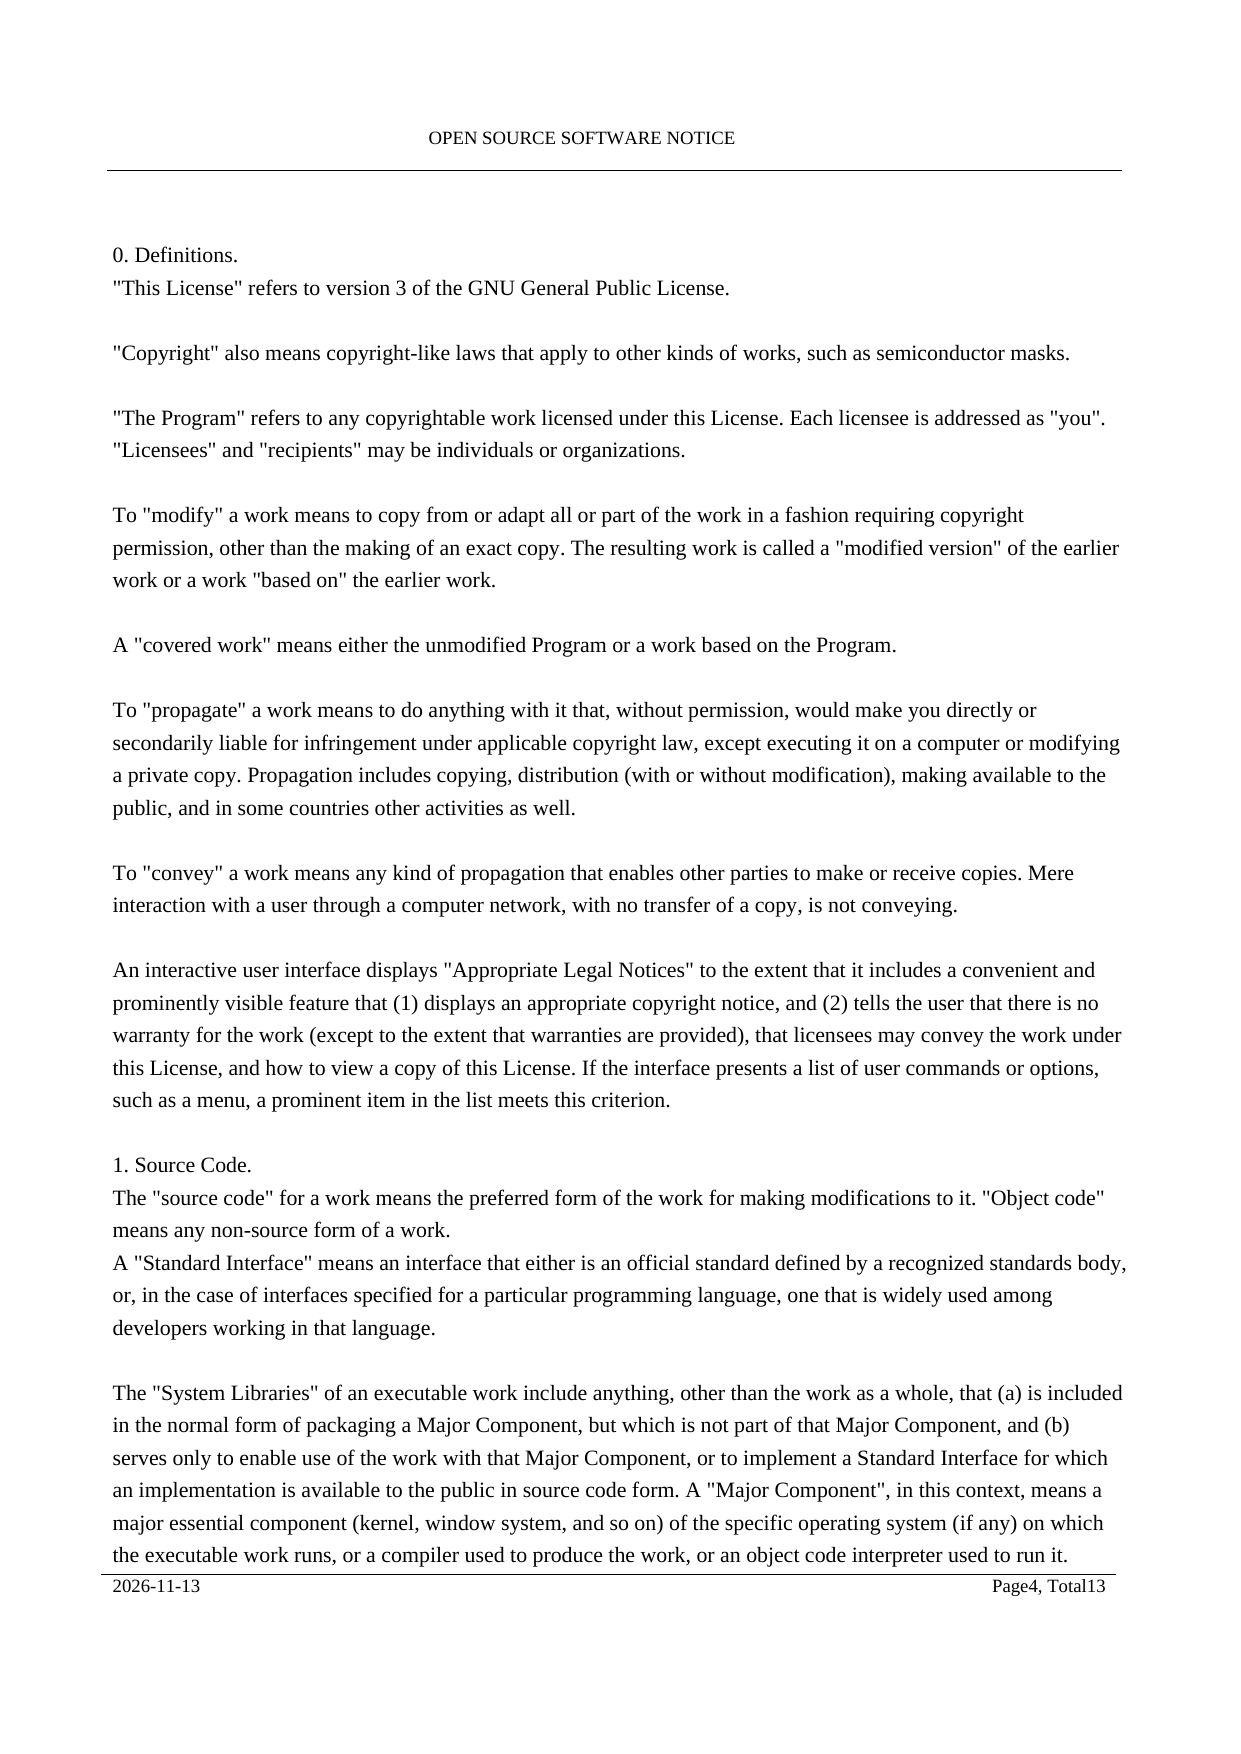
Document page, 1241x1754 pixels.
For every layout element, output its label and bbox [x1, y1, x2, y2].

text [112, 206, 1128, 1571]
